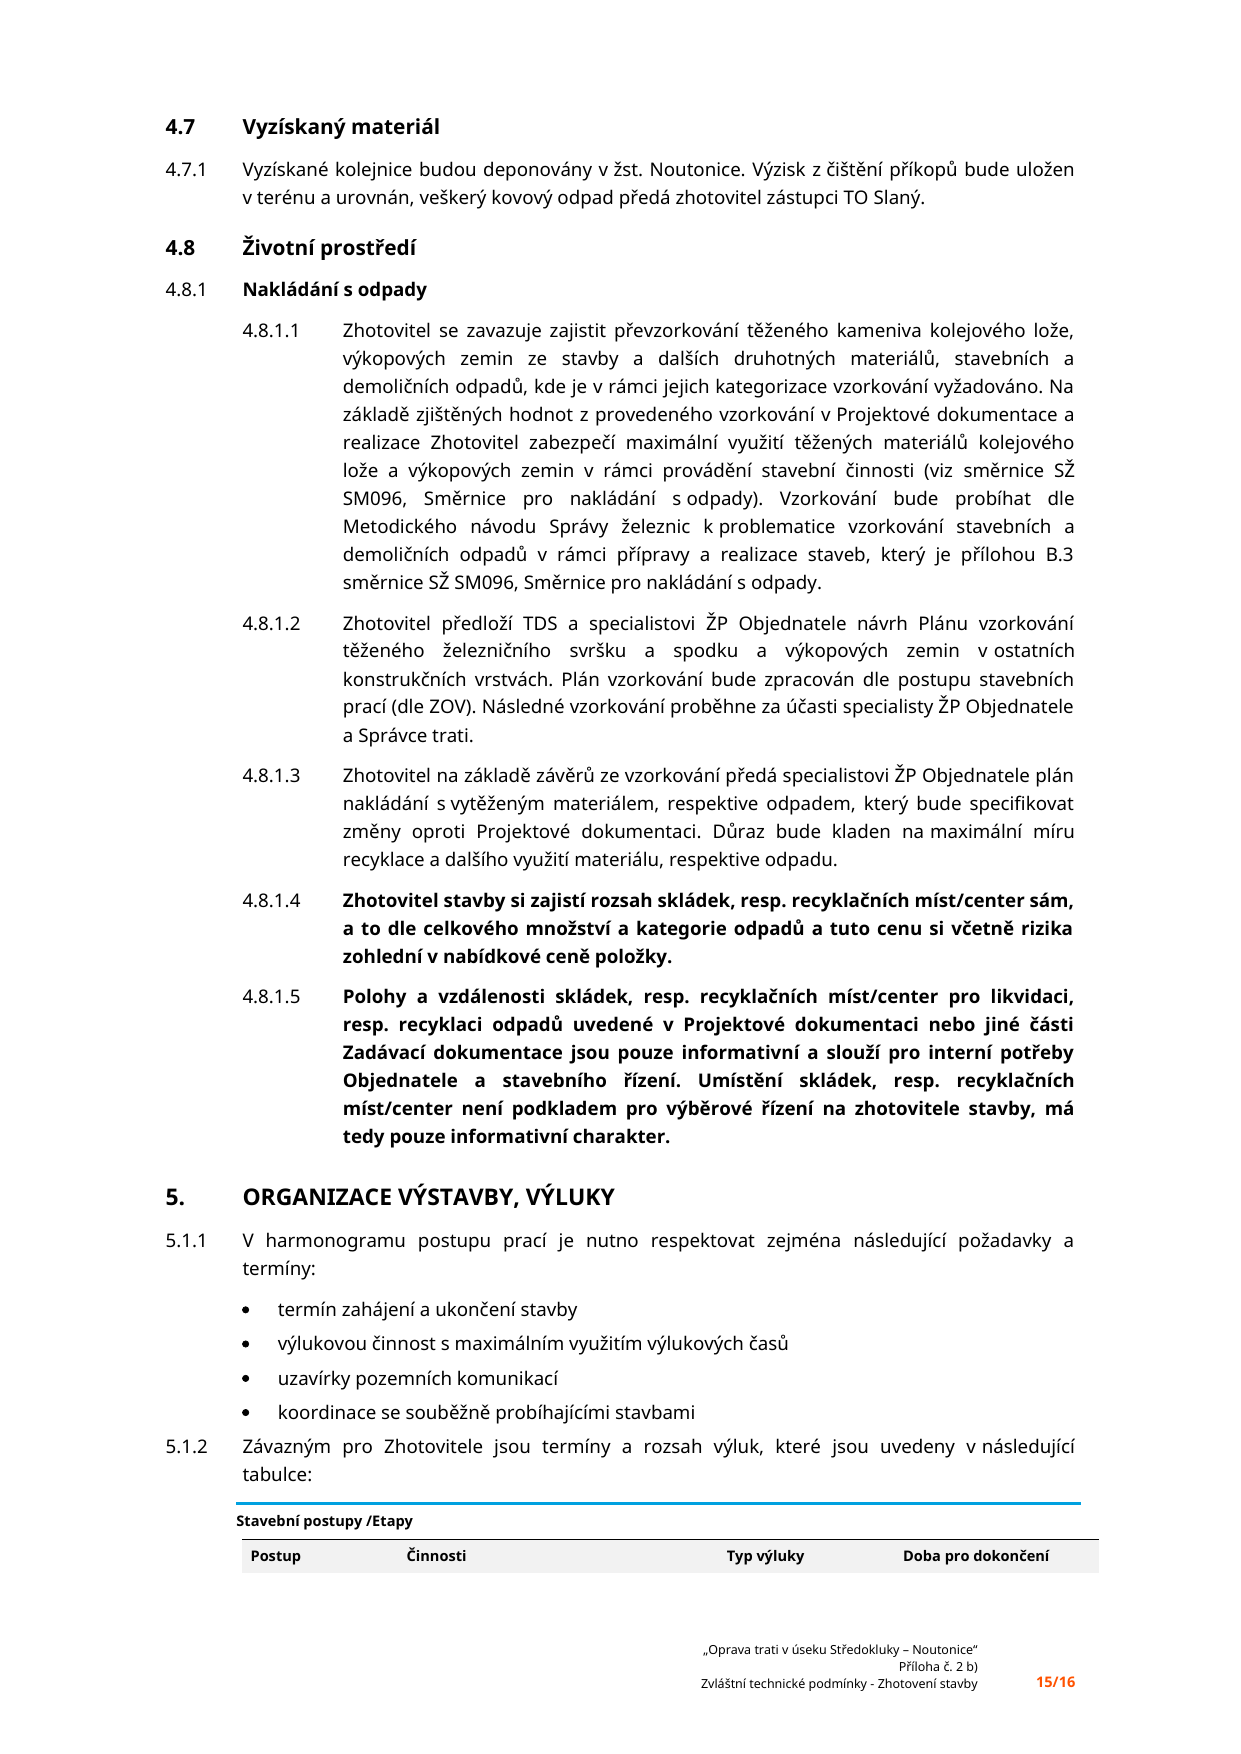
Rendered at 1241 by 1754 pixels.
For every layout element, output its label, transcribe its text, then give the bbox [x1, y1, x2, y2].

list koordinace se souběžně probíhajícími stavbami [242, 1399, 1075, 1424]
text Zhotovitel na základě závěrů ze vzorkování předá specialistovi ŽP Objednatele plán nakládání s vytěženým materiálem, respektive odpadem, který bude specifikovat změny oproti Projektové dokumentaci. Důraz bude kladen na maximální míru recyklace a dalšího využití materiálu, respektive odpadu. [242, 762, 1075, 872]
text ORGANIZACE VÝSTAVBY, VÝLUKY [165, 1181, 1075, 1212]
text Zhotovitel se zavazuje zajistit převzorkování těženého kameniva kolejového lože, výkopových zemin ze stavby a dalších druhotných materiálů, stavebních a demoličních odpadů, kde je v rámci jejich kategorizace vzorkování vyžadováno. Na základě zjištěných hodnot z provedeného vzorkování v Projektové dokumentace a realizace Zhotovitel zabezpečí maximální využití těžených materiálů kolejového lože a výkopových zemin v rámci provádění stavební činnosti (viz směrnice SŽ SM096, Směrnice pro nakládání s odpady). Vzorkování bude probíhat dle Metodického návodu Správy železnic k problematice vzorkování stavebních a demoličních odpadů v rámci přípravy a realizace staveb, který je přílohou B.3 směrnice SŽ SM096, Směrnice pro nakládání s odpady. [242, 317, 1075, 595]
list výlukovou činnost s maximálním využitím výlukových časů [242, 1331, 1075, 1356]
text Zhotovitel předloží TDS a specialistovi ŽP Objednatele návrh Plánu vzorkování těženého železničního svršku a spodku a výkopových zemin v ostatních konstrukčních vrstvách. Plán vzorkování bude zpracován dle postupu stavebních prací (dle ZOV). Následné vzorkování proběhne za účasti specialisty ŽP Objednatele a Správce trati. [242, 610, 1075, 747]
text Vyzískaný materiál [165, 112, 1075, 141]
text Polohy a vzdálenosti skládek, resp. recyklačních míst/center pro likvidaci, resp. recyklaci odpadů uvedené v Projektové dokumentaci nebo jiné části Zadávací dokumentace jsou pouze informativní a slouží pro interní potřeby Objednatele a stavebního řízení. Umístění skládek, resp. recyklačních míst/center není podkladem pro výběrové řízení na zhotovitele stavby, má tedy pouze informativní charakter. [242, 983, 1075, 1149]
list termín zahájení a ukončení stavby [242, 1296, 1075, 1322]
text Vyzískané kolejnice budou deponovány v žst. Noutonice. Výzisk z čištění příkopů bude uložen v terénu a urovnán, veškerý kovový odpad předá zhotovitel zástupci TO Slaný. [165, 156, 1075, 209]
text Stavební postupy /Etapy [236, 1505, 1081, 1531]
text Životní prostředí [165, 233, 1075, 261]
table_header Postup [242, 1540, 398, 1573]
text Závazným pro Zhotovitele jsou termíny a rozsah výluk, které jsou uvedeny v následující tabulce: [165, 1433, 1075, 1487]
text Zhotovitel stavby si zajistí rozsah skládek, resp. recyklačních míst/center sám, a to dle celkového množství a kategorie odpadů a tuto cenu si včetně rizika zohlední v nabídkové ceně položky. [242, 887, 1075, 968]
list uzavírky pozemních komunikací [242, 1365, 1075, 1390]
table_header Doba pro dokončení [895, 1540, 1099, 1573]
text V harmonogramu postupu prací je nutno respektovat zejména následující požadavky a termíny: [165, 1228, 1075, 1281]
table_header Činnosti [398, 1540, 718, 1573]
table_header Typ výluky [718, 1540, 895, 1573]
text Nakládání s odpady [165, 277, 1075, 302]
